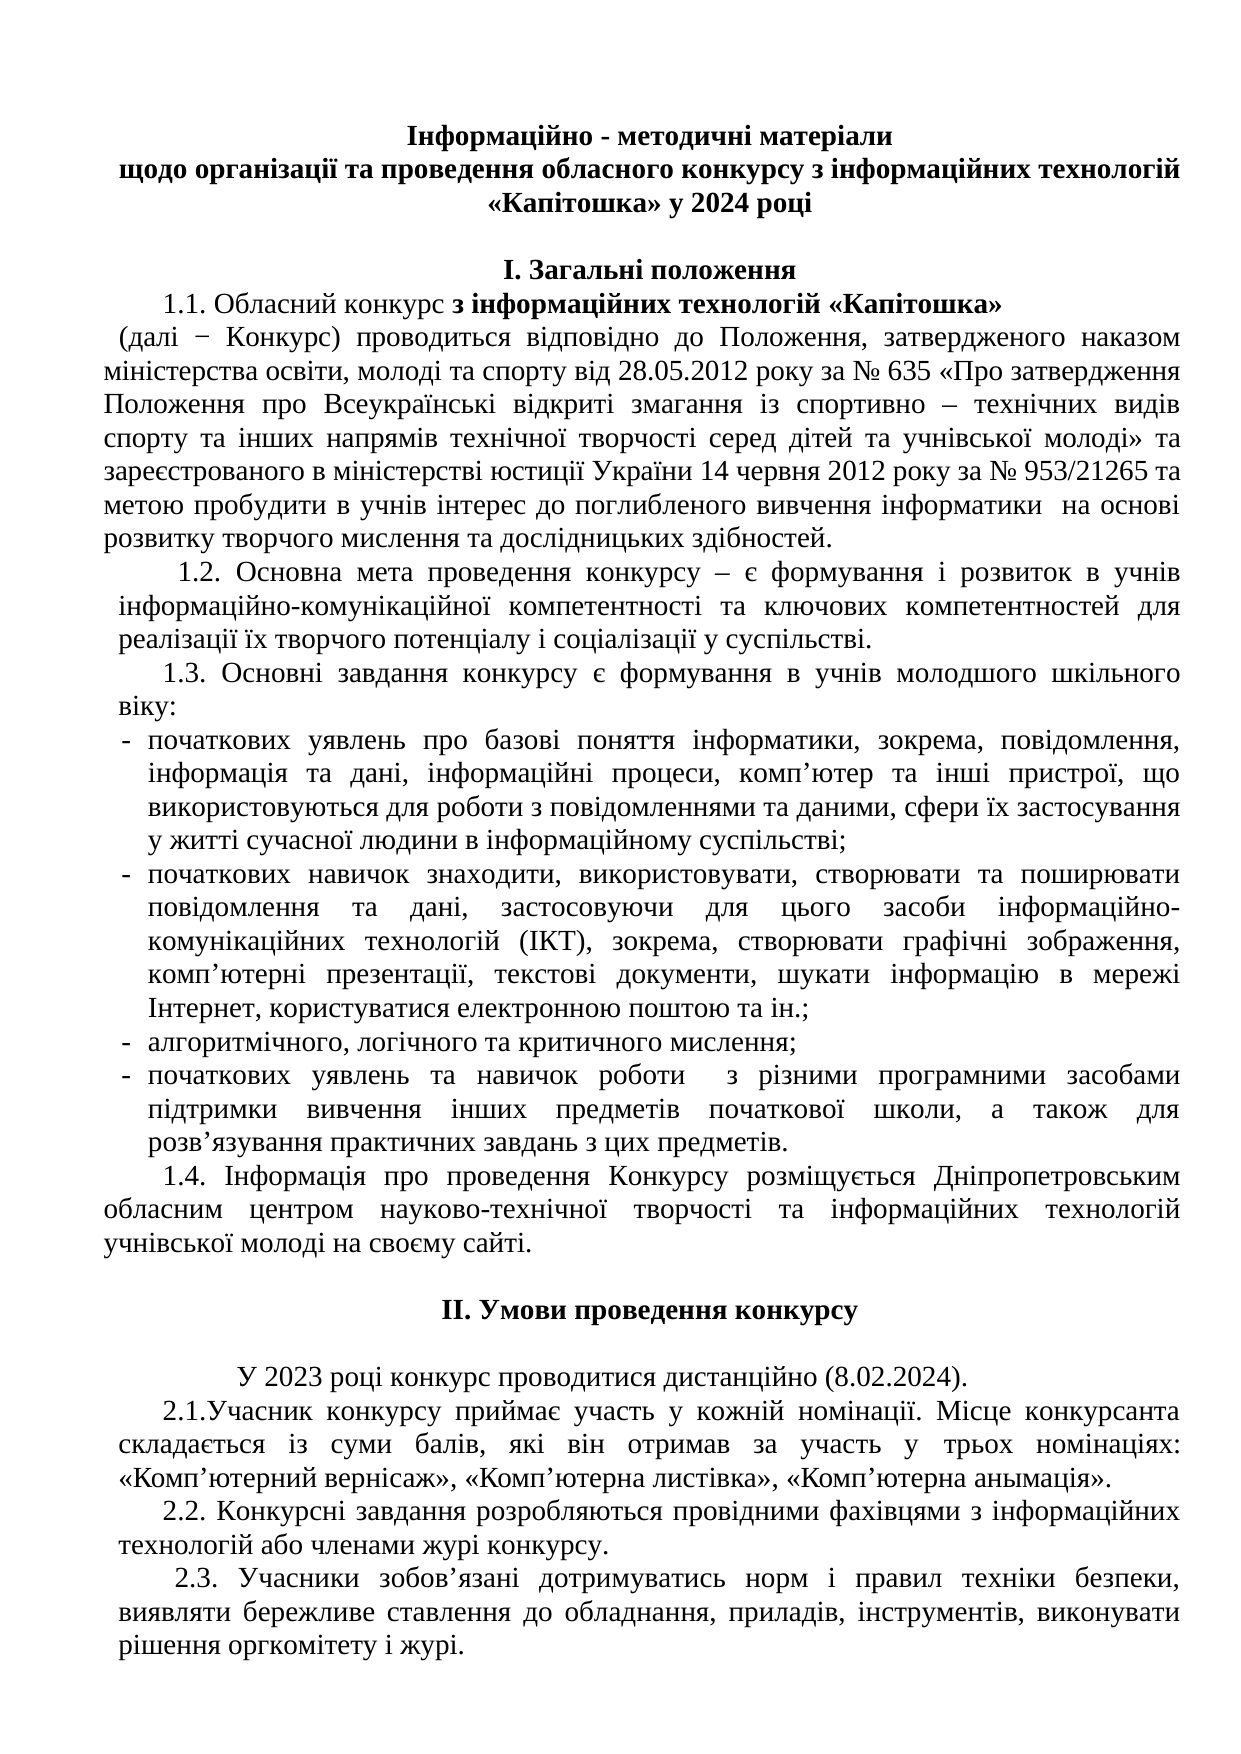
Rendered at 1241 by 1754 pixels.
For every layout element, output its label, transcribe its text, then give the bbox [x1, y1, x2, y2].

text І. Загальні положення [118, 252, 1181, 286]
text 1.1. Обласний конкурс з інформаційних технологій «Капітошка» [118, 286, 1181, 319]
text У 2023 році конкурс проводитися дистанційно (8.02.2024). [165, 1359, 1134, 1393]
text 2.2. Конкурсні завдання розробляються провідними фахівцями з інформаційних технологій або членами журі конкурсу. [118, 1493, 1181, 1560]
text 1.3. Основні завдання конкурсу є формування в учнів молодшого шкільного віку: [118, 655, 1181, 722]
list початкових уявлень та навичок роботи з різними програмними засобами підтримки вивчення інших предметів початкової школи, а також для розв’язування практичних завдань з цих предметів. [121, 1057, 1181, 1158]
text щодо організації та проведення обласного конкурсу з інформаційних технологій «Капітошка» у 2024 році [118, 152, 1181, 219]
text (далі − Конкурс) проводиться відповідно до Положення, затвердженого наказом міністерства освіти, молоді та спорту від 28.05.2012 року за № 635 «Про затвердження Положення про Всеукраїнські відкриті змагання із спортивно – технічних видів спорту та інших напрямів технічної творчості серед дітей та учнівської молоді» та зареєстрованого в міністерстві юстиції України 14 червня 2012 року за № 953/21265 та метою пробудити в учнів інтерес до поглибленого вивчення інформатики на основі розвитку творчого мислення та дослідницьких здібностей. [103, 319, 1181, 554]
list початкових уявлень про базові поняття інформатики, зокрема, повідомлення, інформація та дані, інформаційні процеси, комп’ютер та інші пристрої, що використовуються для роботи з повідомленнями та даними, сфери їх застосування у житті сучасної людини в інформаційному суспільстві; [121, 722, 1181, 856]
text 1.2. Основна мета проведення конкурсу – є формування і розвиток в учнів інформаційно-комунікаційної компетентності та ключових компетентностей для реалізації їх творчого потенціалу і соціалізації у суспільстві. [118, 554, 1181, 655]
text Інформаційно - методичні матеріали [118, 118, 1181, 152]
list початкових навичок знаходити, використовувати, створювати та поширювати повідомлення та дані, застосовуючи для цього засоби інформаційно-комунікаційних технологій (ІКТ), зокрема, створювати графічні зображення, комп’ютерні презентації, текстові документи, шукати інформацію в мережі Інтернет, користуватися електронною поштою та ін.; [121, 856, 1181, 1024]
text 1.4. Інформація про проведення Конкурсу розміщується Дніпропетровським обласним центром науково-технічної творчості та інформаційних технологій учнівської молоді на своєму сайті. [103, 1158, 1181, 1258]
text ІІ. Умови проведення конкурсу [165, 1292, 1134, 1326]
text 2.3. Учасники зобов’язані дотримуватись норм і правил техніки безпеки, виявляти бережливе ставлення до обладнання, приладів, інструментів, виконувати рішення оргкомітету і журі. [118, 1560, 1181, 1661]
text 2.1.Учасник конкурсу приймає участь у кожній номінації. Місце конкурсанта складається із суми балів, які він отримав за участь у трьох номінаціях: «Комп’ютерний вернісаж», «Комп’ютерна листівка», «Комп’ютерна анымація». [118, 1393, 1181, 1493]
list алгоритмічного, логічного та критичного мислення; [121, 1024, 1181, 1057]
